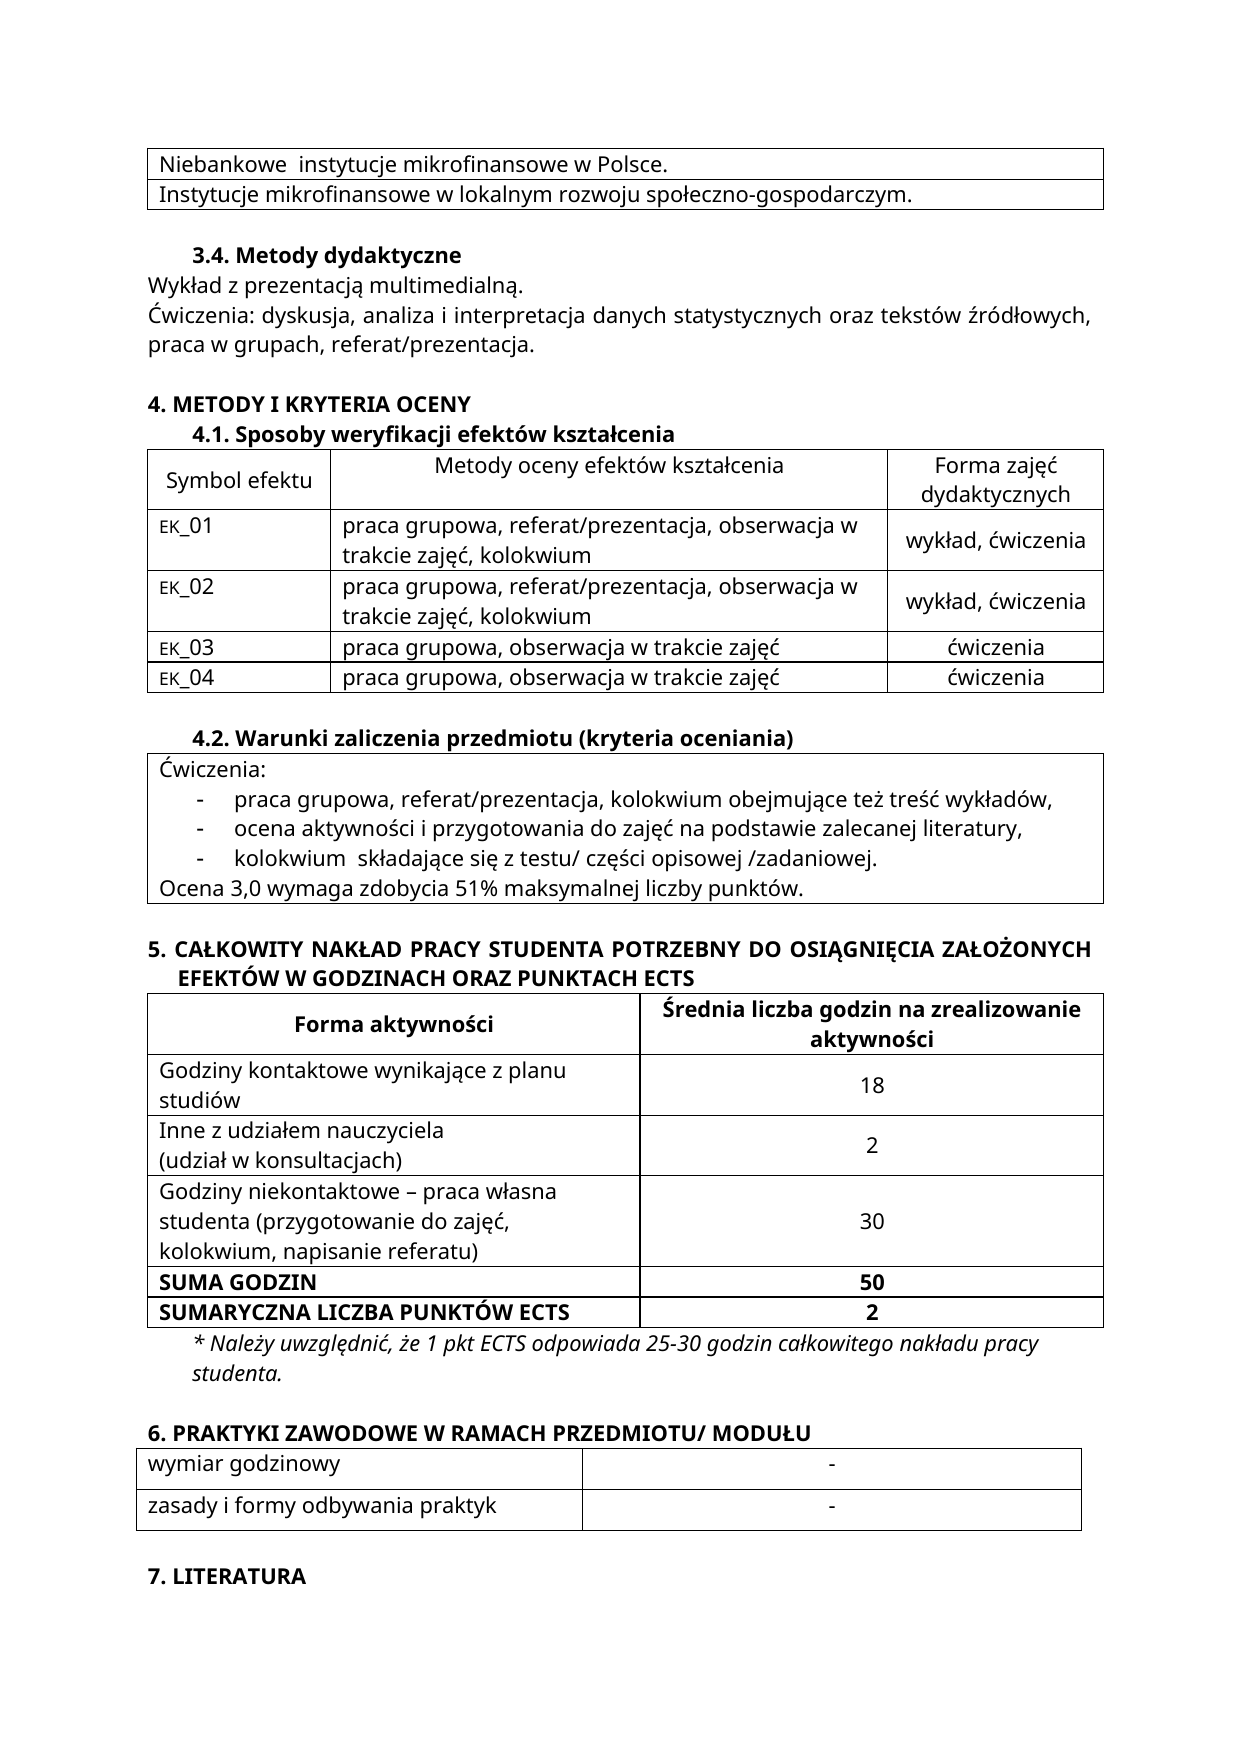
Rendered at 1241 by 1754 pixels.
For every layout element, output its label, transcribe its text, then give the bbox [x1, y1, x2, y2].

text 3.4. Metody dydaktyczne [192, 240, 1093, 270]
table_header Forma zajęć dydaktycznych [888, 450, 1103, 509]
table_cell ek_02 [148, 571, 330, 631]
table_cell wykład, ćwiczenia [888, 571, 1103, 631]
table_cell praca grupowa, obserwacja w trakcie zajęć [331, 632, 887, 661]
table_cell 18 [641, 1055, 1103, 1114]
table_cell Instytucje mikrofinansowe w lokalnym rozwoju społeczno-gospodarczym. [148, 180, 1103, 209]
table_cell 30 [641, 1176, 1103, 1266]
table_cell ćwiczenia [888, 663, 1103, 692]
table_cell 50 [641, 1267, 1103, 1296]
table_header Średnia liczba godzin na zrealizowanie aktywności [641, 994, 1103, 1054]
table_cell - [583, 1490, 1081, 1530]
table_cell ćwiczenia [888, 632, 1103, 661]
table_cell SUMA GODZIN [148, 1267, 639, 1296]
table_cell Niebankowe instytucje mikrofinansowe w Polsce. [148, 149, 1103, 178]
table_cell ek_01 [148, 510, 330, 570]
table_cell Godziny niekontaktowe – praca własna studenta (przygotowanie do zajęć, kolokwium, napisanie referatu) [148, 1176, 639, 1266]
table_cell ek_04 [148, 663, 330, 692]
table_cell praca grupowa, obserwacja w trakcie zajęć [331, 663, 887, 692]
table_cell wykład, ćwiczenia [888, 510, 1103, 570]
table_header - [583, 1449, 1081, 1489]
text 4. METODY I KRYTERIA OCENY [148, 389, 1093, 419]
table_header Ćwiczenia: praca grupowa, referat/prezentacja, kolokwium obejmujące też treść wykładów, ocena aktywności i przygotowania do zajęć na podstawie zalecanej literatury, kolokwium składające się z testu/ części opisowej /zadaniowej. Ocena 3,0 wymaga zdobycia 51% maksymalnej liczby punktów. [148, 754, 1103, 903]
text 4.2. Warunki zaliczenia przedmiotu (kryteria oceniania) [192, 723, 1093, 753]
table_cell Inne z udziałem nauczyciela (udział w konsultacjach) [148, 1116, 639, 1175]
text 6. PRAKTYKI ZAWODOWE W RAMACH PRZEDMIOTU/ MODUŁU [148, 1418, 1093, 1447]
table_cell zasady i formy odbywania praktyk [137, 1490, 582, 1530]
table_cell ek_03 [148, 632, 330, 661]
text * Należy uwzględnić, że 1 pkt ECTS odpowiada 25-30 godzin całkowitego nakładu pracy studenta. [192, 1328, 1093, 1388]
table_header Metody oceny efektów kształcenia [331, 450, 887, 509]
table_cell Godziny kontaktowe wynikające z planu studiów [148, 1055, 639, 1114]
text 4.1. Sposoby weryfikacji efektów kształcenia [192, 419, 1093, 449]
table_cell 2 [641, 1298, 1103, 1327]
table_header Forma aktywności [148, 994, 639, 1054]
table_cell 2 [641, 1116, 1103, 1175]
table_cell praca grupowa, referat/prezentacja, obserwacja w trakcie zajęć, kolokwium [331, 510, 887, 570]
table_header Symbol efektu [148, 450, 330, 509]
text Ćwiczenia: dyskusja, analiza i interpretacja danych statystycznych oraz tekstów źródłowych, praca w grupach, referat/prezentacja. [148, 300, 1093, 359]
table_header wymiar godzinowy [137, 1449, 582, 1489]
text 5. CAŁKOWITY NAKŁAD PRACY STUDENTA POTRZEBNY DO OSIĄGNIĘCIA ZAŁOŻONYCH EFEKTÓW W GODZINACH ORAZ PUNKTACH ECTS [148, 934, 1093, 993]
table_cell SUMARYCZNA LICZBA PUNKTÓW ECTS [148, 1298, 639, 1327]
text Wykład z prezentacją multimedialną. [148, 270, 1093, 300]
table_cell praca grupowa, referat/prezentacja, obserwacja w trakcie zajęć, kolokwium [331, 571, 887, 631]
text 7. LITERATURA [148, 1561, 1093, 1591]
